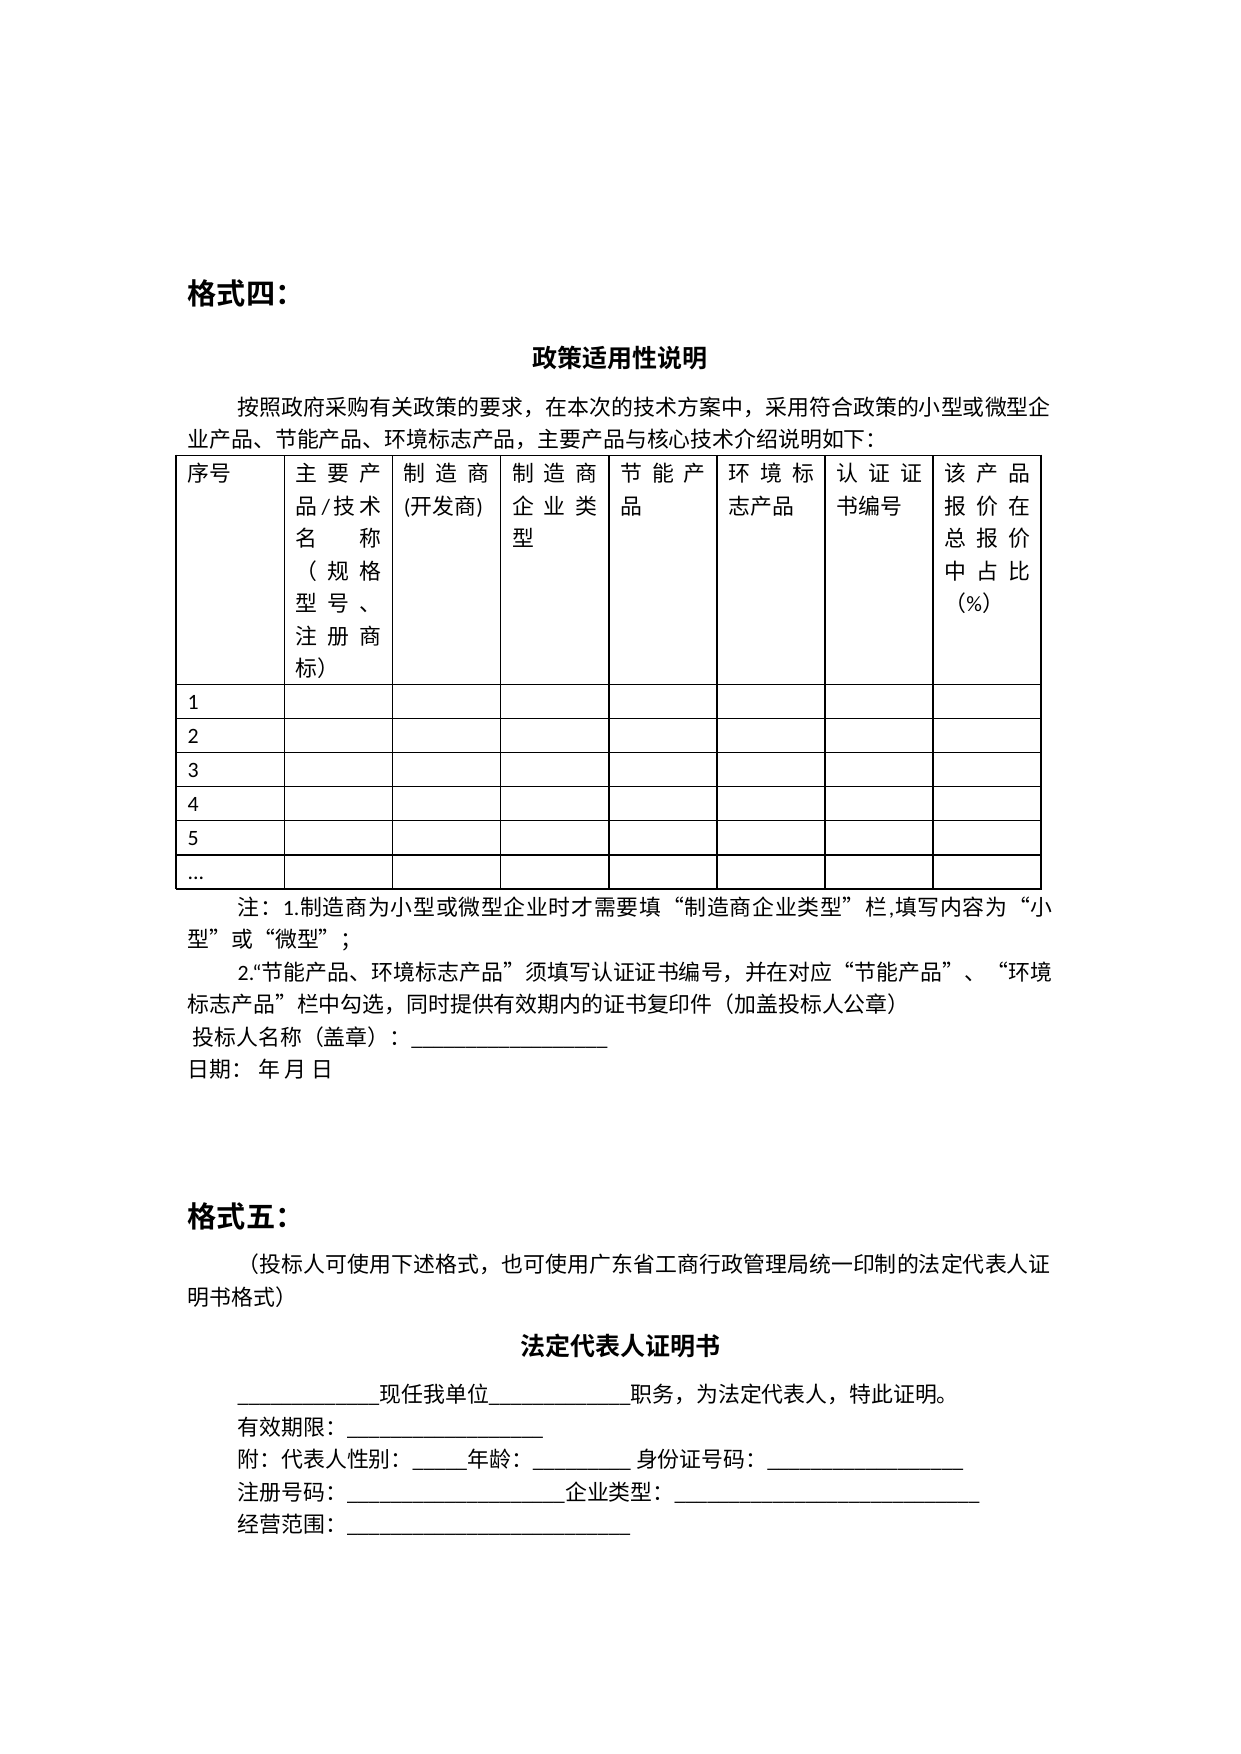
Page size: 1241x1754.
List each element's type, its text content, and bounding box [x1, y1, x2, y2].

table_cell [501, 856, 608, 888]
table_cell [501, 753, 608, 786]
table_header 制造商企业类型 [501, 456, 608, 683]
table_cell [826, 685, 932, 718]
table_header 主要产品/技术名称（规格型号、注册商标） [285, 456, 392, 683]
table_cell [718, 685, 824, 718]
table_cell [610, 787, 716, 820]
text _____________现任我单位_____________职务，为法定代表人，特此证明。 [187, 1377, 1053, 1409]
table_cell [610, 719, 716, 752]
table_header 序号 [177, 456, 284, 683]
table_header 制造商(开发商) [393, 456, 500, 683]
table_cell [393, 821, 500, 854]
table_cell [393, 787, 500, 820]
table_cell [501, 719, 608, 752]
text 投标人名称（盖章）：__________________ [187, 1019, 1053, 1052]
table_cell [285, 753, 392, 786]
table_cell 3 [177, 753, 284, 786]
table_cell [610, 856, 716, 888]
table_cell 4 [177, 787, 284, 820]
table_cell [934, 821, 1040, 854]
table_cell [285, 787, 392, 820]
text 格式五： [187, 1182, 1053, 1247]
table_cell [610, 753, 716, 786]
table_header 认证证书编号 [826, 456, 932, 683]
table_cell [718, 719, 824, 752]
table_cell [285, 856, 392, 888]
table_cell [501, 821, 608, 854]
text 注册号码：____________________企业类型：____________________________ [187, 1474, 1053, 1507]
table_cell [826, 856, 932, 888]
table_header 节能产品 [610, 456, 716, 683]
table_cell [826, 753, 932, 786]
text 格式四： [187, 259, 1053, 324]
text 经营范围：__________________________ [187, 1507, 1053, 1539]
table_cell [718, 787, 824, 820]
table_cell [718, 753, 824, 786]
table_header 该产品报价在总报价中占比（%） [934, 456, 1040, 683]
table_header 环境标志产品 [718, 456, 824, 683]
table_cell [393, 685, 500, 718]
text 有效期限：__________________ [187, 1409, 1053, 1442]
table_cell 5 [177, 821, 284, 854]
table_cell ... [177, 856, 284, 888]
text 2.“节能产品、环境标志产品”须填写认证证书编号，并在对应“节能产品”、“环境标志产品”栏中勾选，同时提供有效期内的证书复印件（加盖投标人公章） [187, 954, 1053, 1019]
text 按照政府采购有关政策的要求，在本次的技术方案中，采用符合政策的小型或微型企业产品、节能产品、环境标志产品，主要产品与核心技术介绍说明如下： [187, 389, 1053, 454]
table_cell [826, 821, 932, 854]
text 政策适用性说明 [187, 324, 1053, 389]
table_cell [934, 753, 1040, 786]
table_cell [501, 787, 608, 820]
text 日期： 年 月 日 [187, 1052, 1053, 1084]
table_cell [285, 685, 392, 718]
text 注：1.制造商为小型或微型企业时才需要填“制造商企业类型”栏,填写内容为“小型”或“微型”； [187, 889, 1053, 954]
table_cell 1 [177, 685, 284, 718]
table_cell [610, 821, 716, 854]
table_cell [393, 856, 500, 888]
text 附：代表人性别：_____年龄：_________ 身份证号码：__________________ [187, 1442, 1053, 1474]
table_cell [393, 719, 500, 752]
table_cell 2 [177, 719, 284, 752]
table_cell [285, 719, 392, 752]
table_cell [501, 685, 608, 718]
table_cell [934, 719, 1040, 752]
table_cell [285, 821, 392, 854]
table_cell [934, 787, 1040, 820]
table_cell [610, 685, 716, 718]
table_cell [393, 753, 500, 786]
table_cell [934, 685, 1040, 718]
table_cell [934, 856, 1040, 888]
table_cell [826, 787, 932, 820]
table_cell [826, 719, 932, 752]
table_cell [718, 821, 824, 854]
text 法定代表人证明书 [187, 1312, 1053, 1377]
table_cell [718, 856, 824, 888]
text （投标人可使用下述格式，也可使用广东省工商行政管理局统一印制的法定代表人证明书格式） [187, 1247, 1053, 1312]
